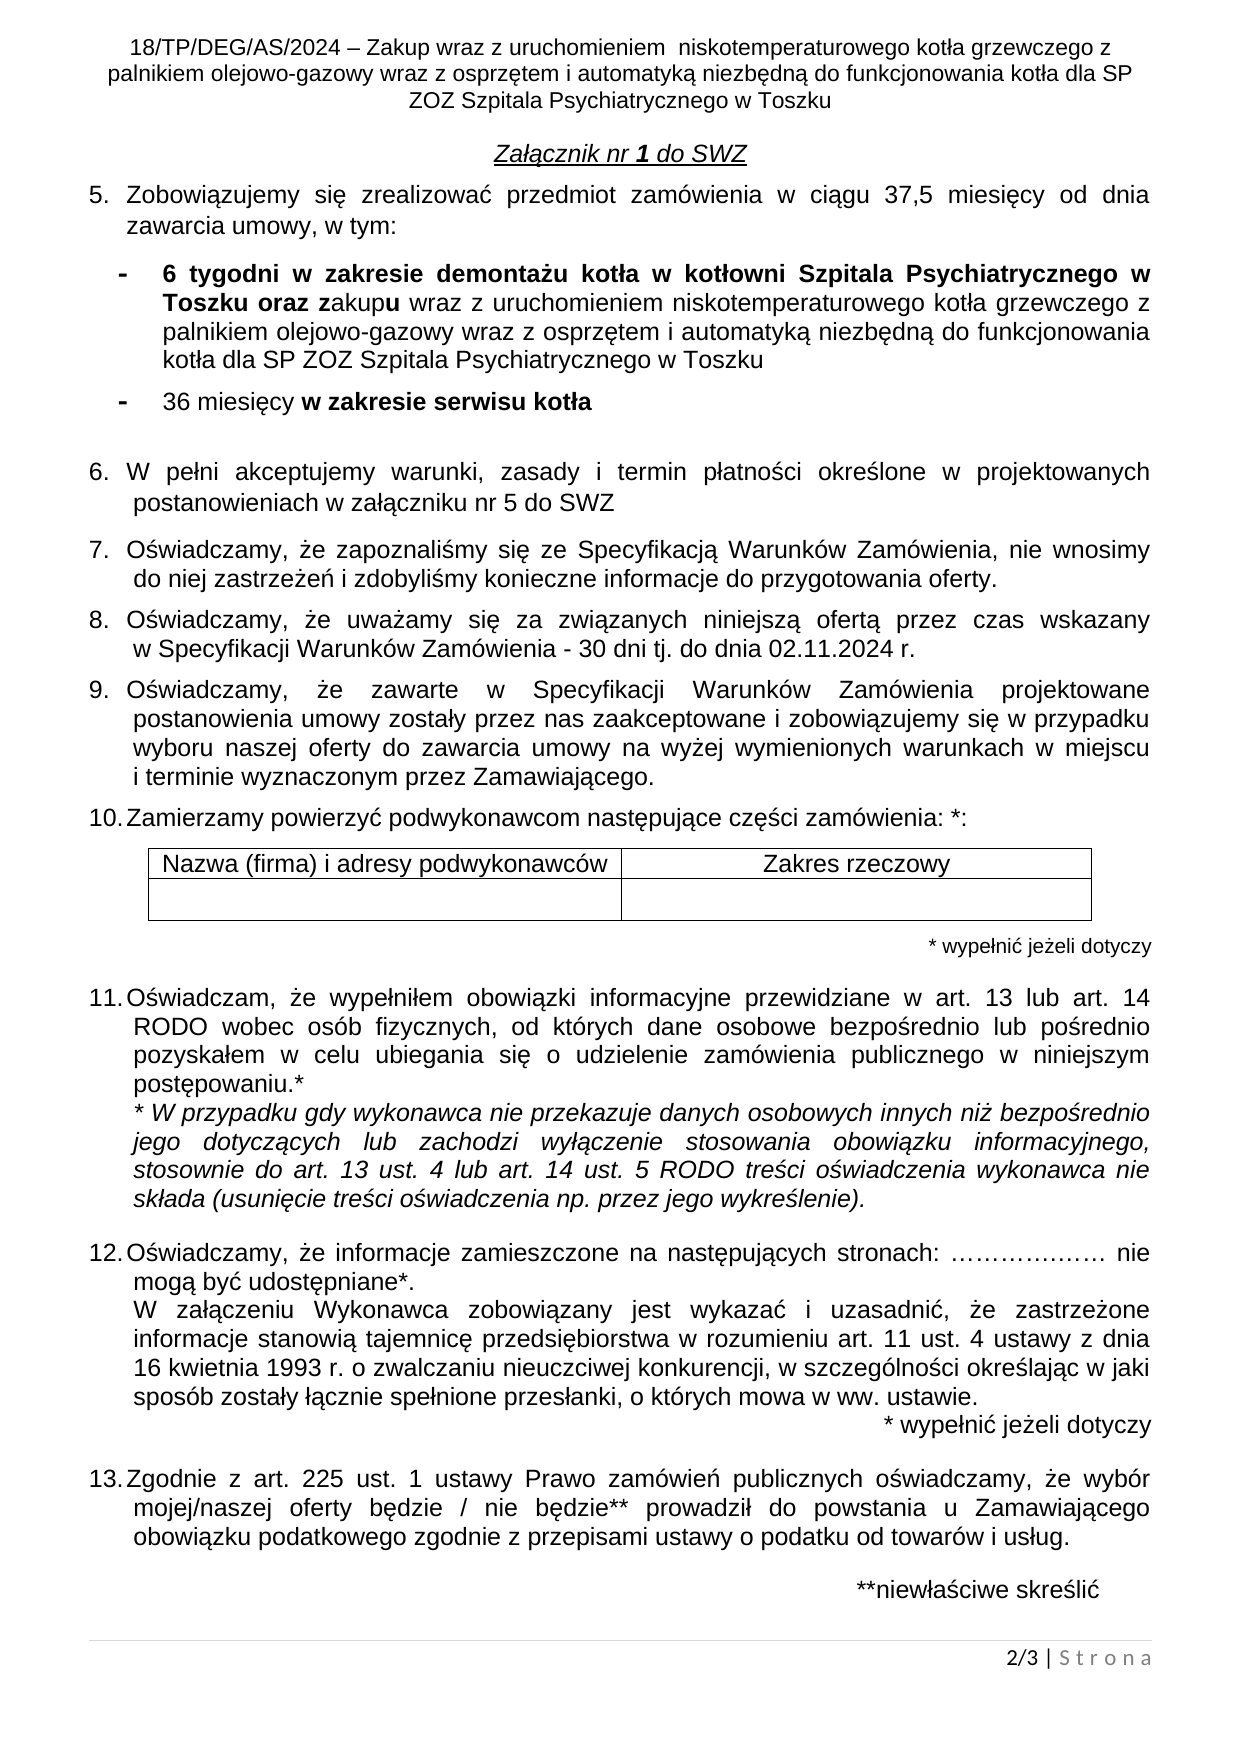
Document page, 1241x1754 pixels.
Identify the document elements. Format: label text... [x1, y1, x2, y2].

list Oświadczamy, że uważamy się za związanych niniejszą ofertą przez czas wskazany w Specyfikacji Warunków Zamówienia - 30 dni tj. do dnia 02.11.2024 r. [89, 605, 1152, 663]
table_header Zakres rzeczowy [622, 849, 1091, 878]
list Oświadczamy, że informacje zamieszczone na następujących stronach: ………….…… nie mogą być udostępniane*. [89, 1238, 1152, 1295]
list Zgodnie z art. 225 ust. 1 ustawy Prawo zamówień publicznych oświadczamy, że wybór mojej/naszej oferty będzie / nie będzie** prowadził do powstania u Zamawiającego obowiązku podatkowego zgodnie z przepisami ustawy o podatku od towarów i usług. [89, 1464, 1152, 1550]
list Zamierzamy powierzyć podwykonawcom następujące części zamówienia: *: [89, 803, 1152, 832]
text * wypełnić jeżeli dotyczy [133, 1410, 1152, 1439]
text * W przypadku gdy wykonawca nie przekazuje danych osobowych innych niż bezpośrednio jego dotyczących lub zachodzi wyłączenie stosowania obowiązku informacyjnego, stosownie do art. 13 ust. 4 lub art. 14 ust. 5 RODO treści oświadczenia wykonawca nie składa (usunięcie treści oświadczenia np. przez jego wykreślenie). [133, 1098, 1152, 1213]
list Oświadczam, że wypełniłem obowiązki informacyjne przewidziane w art. 13 lub art. 14 RODO wobec osób fizycznych, od których dane osobowe bezpośrednio lub pośrednio pozyskałem w celu ubiegania się o udzielenie zamówienia publicznego w niniejszym postępowaniu.* [89, 983, 1152, 1098]
list 6 tygodni w zakresie demontażu kotła w kotłowni Szpitala Psychiatrycznego w Toszku oraz zakupu wraz z uruchomieniem niskotemperaturowego kotła grzewczego z palnikiem olejowo-gazowy wraz z osprzętem i automatyką niezbędną do funkcjonowania kotła dla SP ZOZ Szpitala Psychiatrycznego w Toszku [118, 259, 1152, 374]
table_header Nazwa (firma) i adresy podwykonawców [149, 849, 621, 878]
list W pełni akceptujemy warunki, zasady i termin płatności określone w projektowanych postanowieniach w załączniku nr 5 do SWZ [89, 457, 1152, 516]
text **niewłaściwe skreślić [856, 1575, 1152, 1604]
table_cell [622, 879, 1091, 920]
list Oświadczamy, że zapoznaliśmy się ze Specyfikacją Warunków Zamówienia, nie wnosimy do niej zastrzeżeń i zdobyliśmy konieczne informacje do przygotowania oferty. [89, 535, 1152, 593]
text * wypełnić jeżeli dotyczy [124, 934, 1152, 958]
table_cell [149, 879, 621, 920]
list Oświadczamy, że zawarte w Specyfikacji Warunków Zamówienia projektowane postanowienia umowy zostały przez nas zaakceptowane i zobowiązujemy się w przypadku wyboru naszej oferty do zawarcia umowy na wyżej wymienionych warunkach w miejscu i terminie wyznaczonym przez Zamawiającego. [89, 675, 1152, 790]
list Zobowiązujemy się zrealizować przedmiot zamówienia w ciągu 37,5 miesięcy od dnia zawarcia umowy, w tym: [89, 180, 1152, 240]
list 36 miesięcy w zakresie serwisu kotła [118, 386, 1152, 415]
text W załączeniu Wykonawca zobowiązany jest wykazać i uzasadnić, że zastrzeżone informacje stanowią tajemnicę przedsiębiorstwa w rozumieniu art. 11 ust. 4 ustawy z dnia 16 kwietnia 1993 r. o zwalczaniu nieuczciwej konkurencji, w szczególności określając w jaki sposób zostały łącznie spełnione przesłanki, o których mowa w ww. ustawie. [133, 1295, 1152, 1410]
